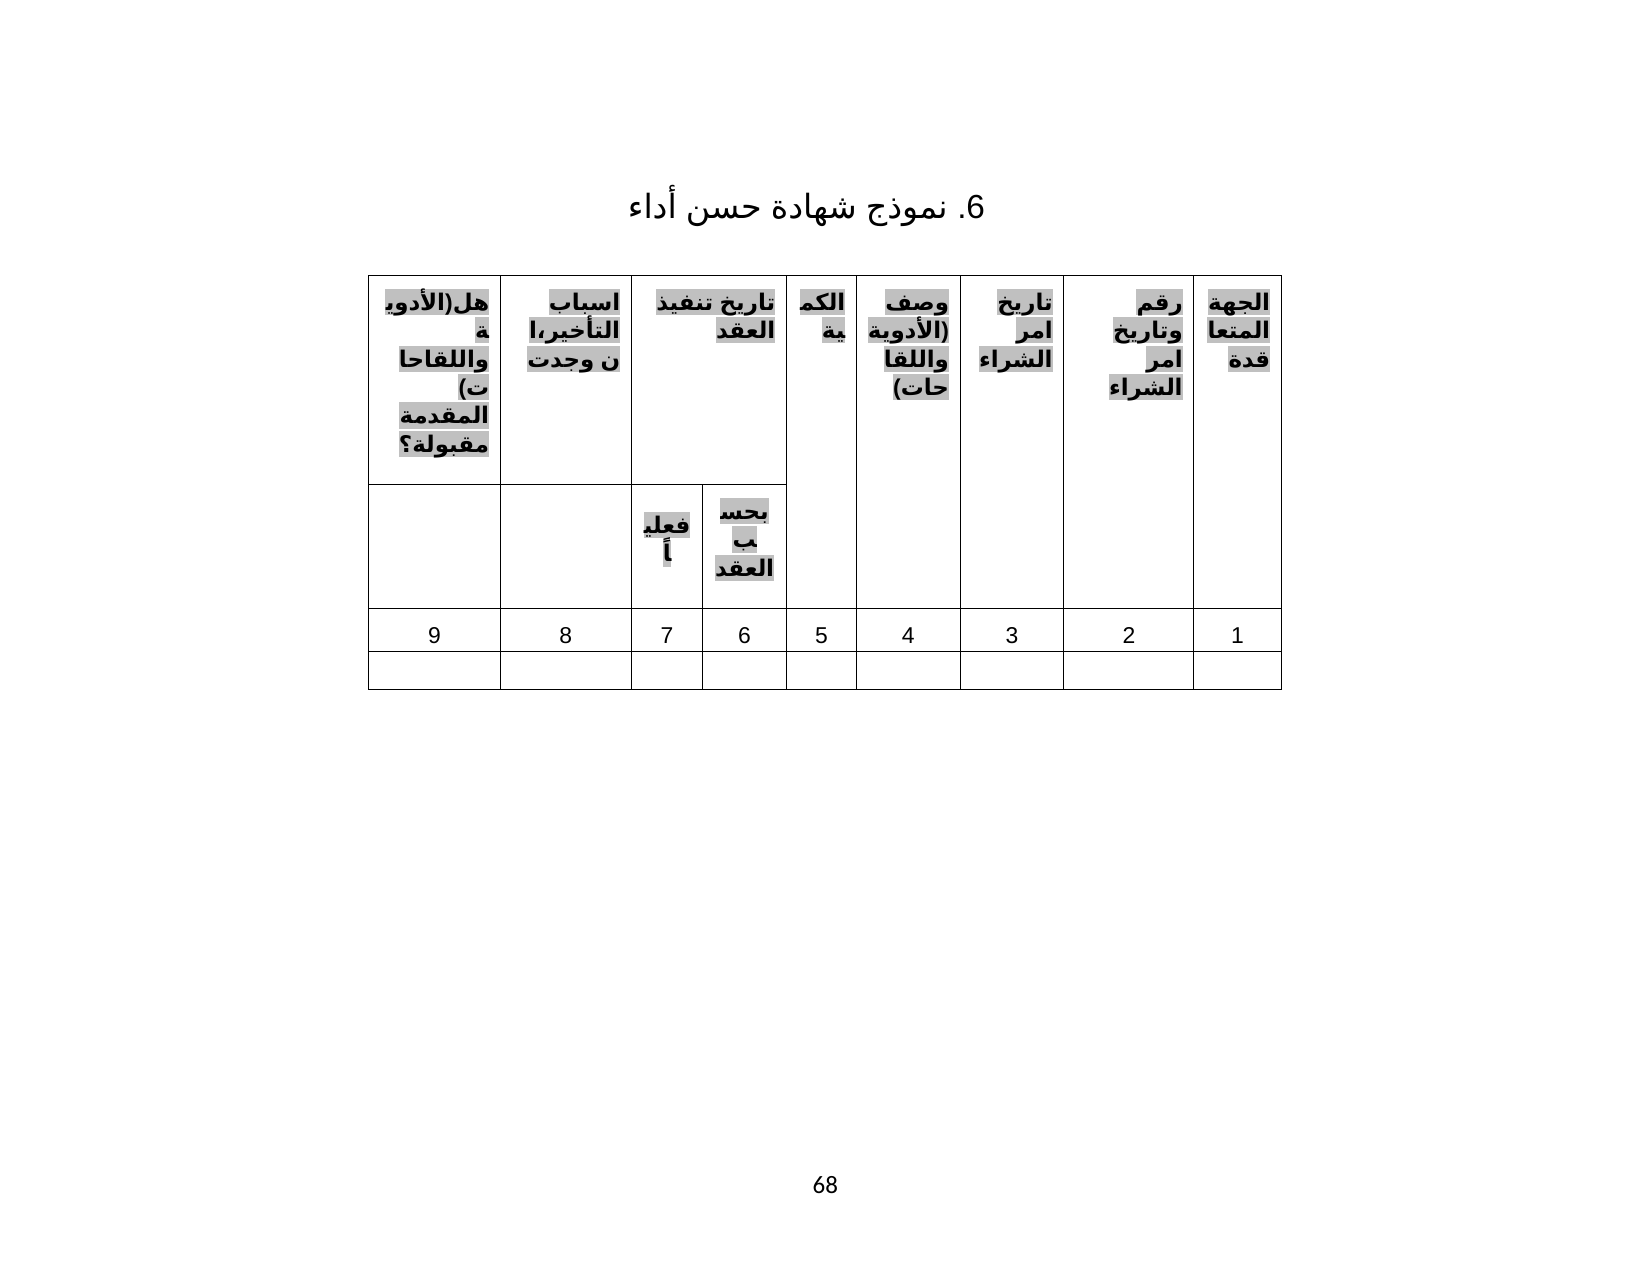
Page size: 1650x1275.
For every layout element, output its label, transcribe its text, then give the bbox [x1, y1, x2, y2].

table_cell 2 [1064, 609, 1193, 651]
table_cell 3 [961, 609, 1063, 651]
table_cell [1064, 652, 1193, 689]
table_header رقم وتاريخ امر الشراء [1064, 276, 1193, 608]
table_cell 1 [1194, 609, 1281, 651]
table_cell [787, 652, 856, 689]
table_cell [703, 652, 786, 689]
table_header وصف (الأدوية واللقاحات) [857, 276, 960, 608]
table_cell [857, 652, 960, 689]
table_cell [632, 652, 702, 689]
table_cell 8 [501, 609, 631, 651]
table_cell 5 [787, 609, 856, 651]
text 6. نموذج شهادة حسن أداء [150, 187, 1462, 226]
table_header تاريخ تنفيذ العقد [632, 276, 786, 484]
table_header تاريخ امر الشراء [961, 276, 1063, 608]
table_cell [1194, 652, 1281, 689]
table_cell 9 [369, 609, 500, 651]
table_header الجهة المتعاقدة [1194, 276, 1281, 608]
table_header هل(الأدوية واللقاحات) المقدمة مقبولة؟ [369, 276, 500, 484]
table_header الكمية [787, 276, 856, 608]
table_cell [501, 652, 631, 689]
table_cell [501, 485, 631, 608]
table_cell بحسب العقد [703, 485, 786, 608]
table_cell 7 [632, 609, 702, 651]
table_cell 6 [703, 609, 786, 651]
table_cell 4 [857, 609, 960, 651]
table_cell [369, 485, 500, 608]
table_header اسباب التأخير،ان وجدت [501, 276, 631, 484]
table_cell فعلياً [632, 485, 702, 608]
table_cell [369, 652, 500, 689]
table_cell [961, 652, 1063, 689]
